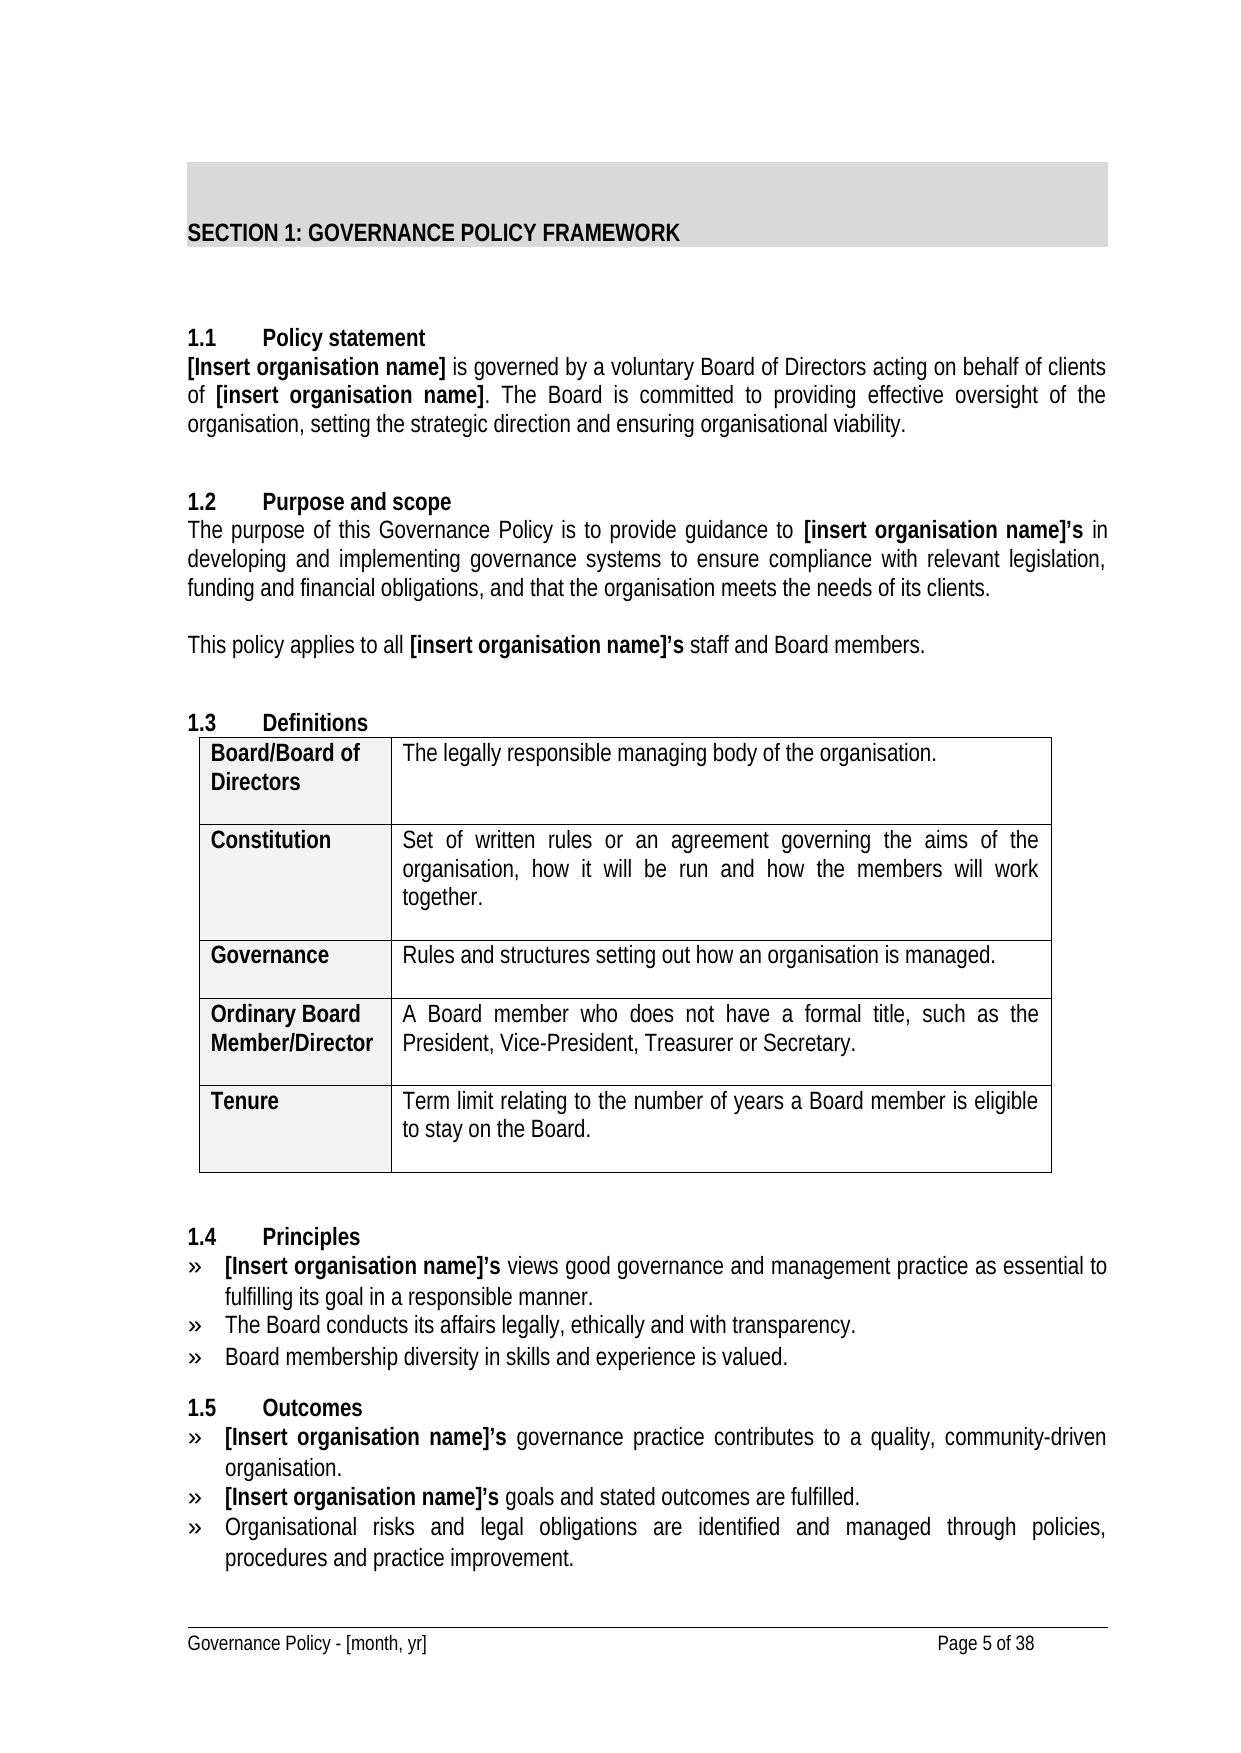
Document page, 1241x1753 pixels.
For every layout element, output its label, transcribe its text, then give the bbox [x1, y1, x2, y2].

text [Insert organisation name] is governed by a voluntary Board of Directors acting on behalf of clients of [insert organisation name]. The Board is committed to providing effective oversight of the organisation, setting the strategic direction and ensuring organisational viability. [187, 351, 1108, 437]
subtitle 1.3 Definitions [187, 708, 1108, 737]
table_cell A Board member who does not have a formal title, such as the President, Vice-President, Treasurer or Secretary. [392, 999, 1051, 1085]
list [Insert organisation name]’s views good governance and management practice as essential to fulfilling its goal in a responsible manner. [187, 1251, 1108, 1311]
table_cell Term limit relating to the number of years a Board member is eligible to stay on the Board. [392, 1086, 1051, 1172]
list Board membership diversity in skills and experience is valued. [187, 1341, 1108, 1372]
table_cell Constitution [200, 825, 391, 939]
subtitle SECTION 1: GOVERNANCE POLICY FRAMEWORK [187, 218, 1108, 247]
table_cell Governance [200, 941, 391, 998]
list Organisational risks and legal obligations are identified and managed through policies, procedures and practice improvement. [187, 1512, 1108, 1572]
text The purpose of this Governance Policy is to provide guidance to [insert organisation name]’s in developing and implementing governance systems to ensure compliance with relevant legislation, funding and financial obligations, and that the organisation meets the needs of its clients. [187, 516, 1108, 601]
list [Insert organisation name]’s governance practice contributes to a quality, community-driven organisation. [187, 1422, 1108, 1481]
list [Insert organisation name]’s goals and stated outcomes are fulfilled. [187, 1481, 1108, 1512]
table_header Board/Board of Directors [200, 738, 391, 824]
subtitle 1.5 Outcomes [187, 1393, 1108, 1422]
subtitle 1.2 Purpose and scope [187, 487, 1108, 516]
text This policy applies to all [insert organisation name]’s staff and Board members. [187, 630, 1108, 659]
table_header The legally responsible managing body of the organisation. [392, 738, 1051, 824]
table_cell Rules and structures setting out how an organisation is managed. [392, 941, 1051, 998]
table_cell Ordinary Board Member/Director [200, 999, 391, 1085]
list The Board conducts its affairs legally, ethically and with transparency. [187, 1311, 1108, 1341]
subtitle 1.4 Principles [187, 1222, 1108, 1251]
subtitle 1.1 Policy statement [187, 323, 1108, 351]
table_cell Set of written rules or an agreement governing the aims of the organisation, how it will be run and how the members will work together. [392, 825, 1051, 939]
table_cell Tenure [200, 1086, 391, 1172]
